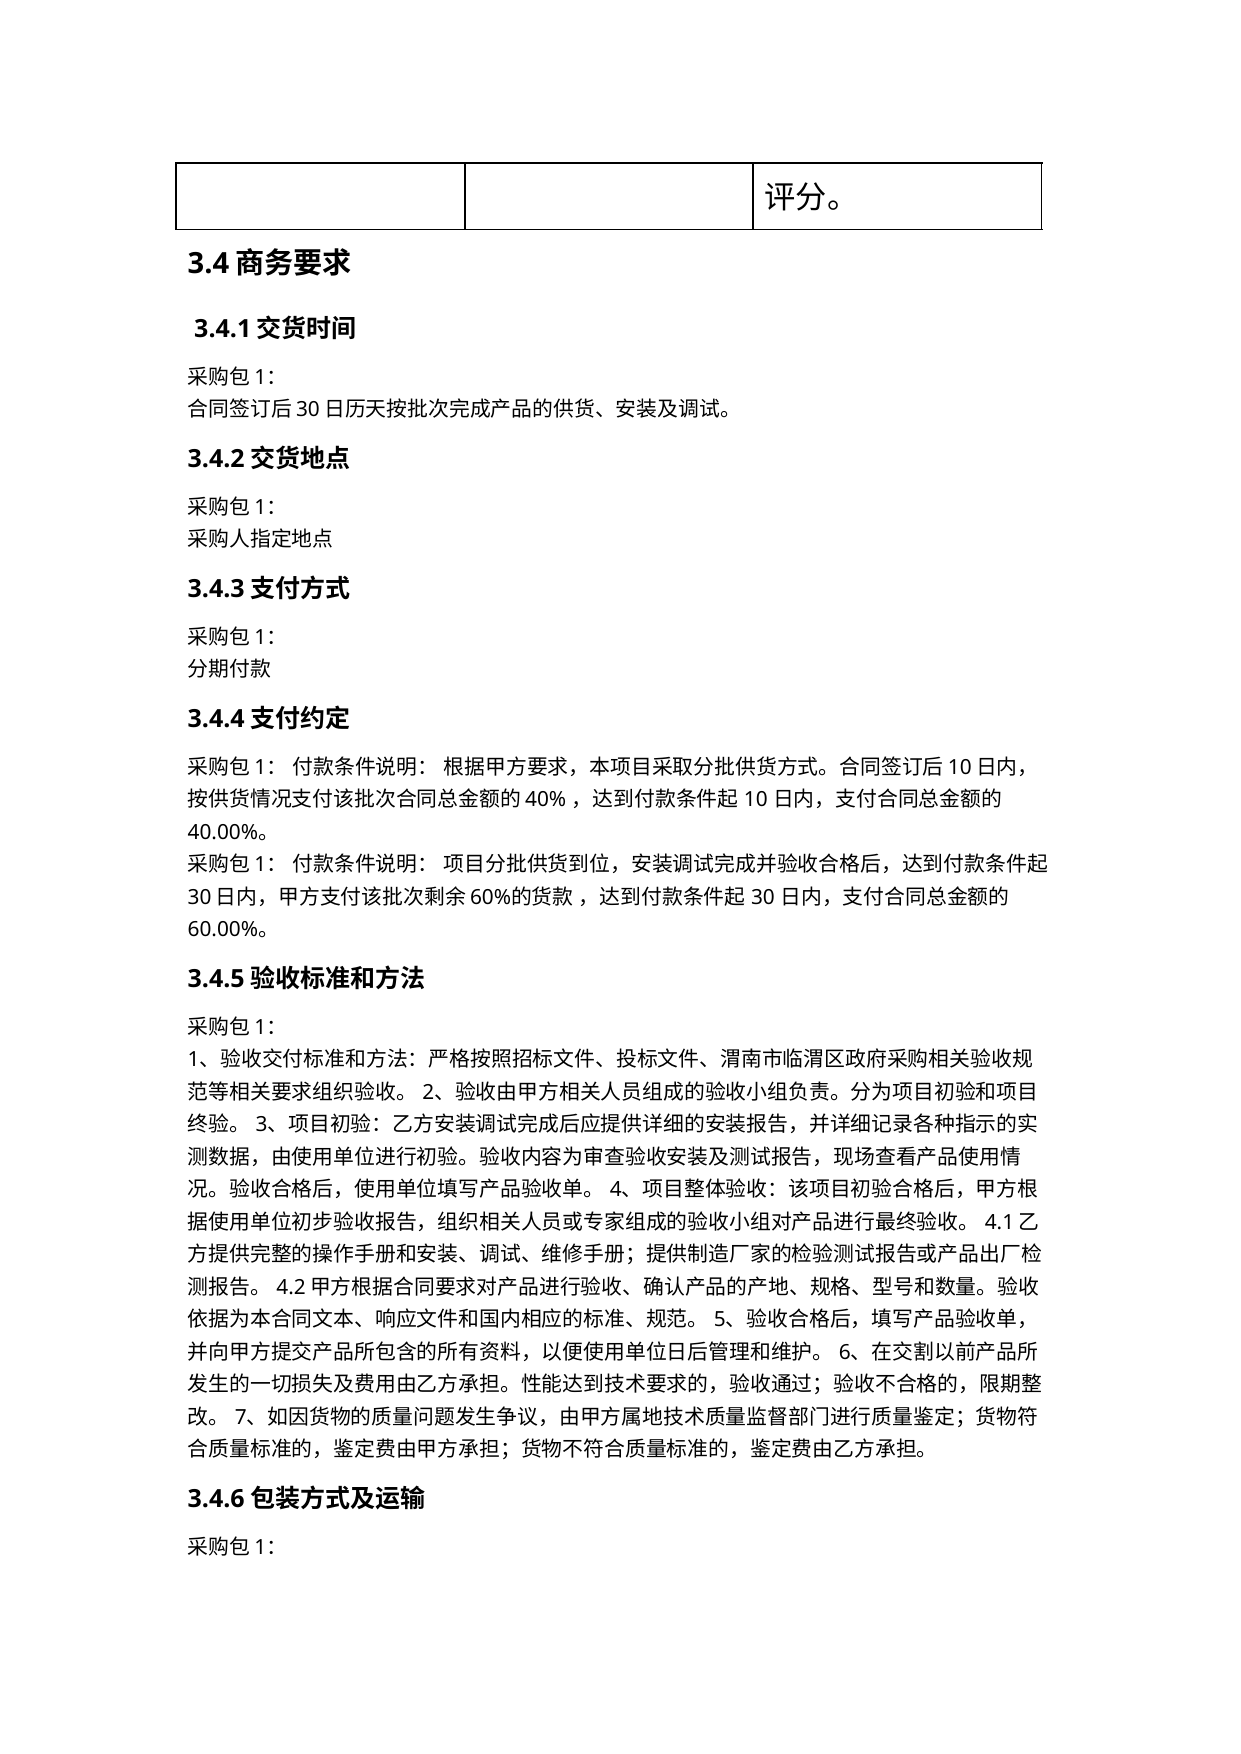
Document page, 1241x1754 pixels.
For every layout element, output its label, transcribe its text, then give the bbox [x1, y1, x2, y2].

text 3.4.3支付方式 [187, 555, 1053, 620]
text 分期付款 [187, 653, 1053, 685]
text 3.4.2交货地点 [187, 425, 1053, 490]
table_cell 1 [177, 164, 464, 228]
text 采购包1： 付款条件说明： 根据甲方要求，本项目采取分批供货方式。合同签订后10日内，按供货情况支付该批次合同总金额的40% ，达到付款条件起 10 日内，支付合同总金额的 40.00%。 [187, 750, 1053, 848]
text 采购包1： [187, 360, 1053, 393]
text 3.4.6包装方式及运输 [187, 1465, 1053, 1530]
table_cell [754, 164, 1041, 228]
table_cell [466, 164, 752, 228]
text 采购包1： 付款条件说明： 项目分批供货到位，安装调试完成并验收合格后，达到付款条件起30日内，甲方支付该批次剩余60%的货款 ，达到付款条件起 30 日内，支付合同总金额的 60.00%。 [187, 848, 1053, 945]
text 采购人指定地点 [187, 523, 1053, 555]
text 采购包1： [187, 620, 1053, 653]
text 合同签订后30日历天按批次完成产品的供货、安装及调试。 [187, 393, 1053, 425]
text 采购包1： [187, 1530, 1053, 1563]
text 1、验收交付标准和方法：严格按照招标文件、投标文件、渭南市临渭区政府采购相关验收规范等相关要求组织验收。 2、验收由甲方相关人员组成的验收小组负责。分为项目初验和项目终验。 3、项目初验：乙方安装调试完成后应提供详细的安装报告，并详细记录各种指示的实测数据，由使用单位进行初验。验收内容为审查验收安装及测试报告，现场查看产品使用情况。验收合格后，使用单位填写产品验收单。 4、项目整体验收：该项目初验合格后，甲方根据使用单位初步验收报告，组织相关人员或专家组成的验收小组对产品进行最终验收。 4.1乙方提供完整的操作手册和安装、调试、维修手册；提供制造厂家的检验测试报告或产品出厂检测报告。 4.2甲方根据合同要求对产品进行验收、确认产品的产地、规格、型号和数量。验收依据为本合同文本、响应文件和国内相应的标准、规范。 5、验收合格后，填写产品验收单，并向甲方提交产品所包含的所有资料，以便使用单位日后管理和维护。 6、在交割以前产品所发生的一切损失及费用由乙方承担。性能达到技术要求的，验收通过；验收不合格的，限期整改。 7、如因货物的质量问题发生争议，由甲方属地技术质量监督部门进行质量鉴定；货物符合质量标准的，鉴定费由甲方承担；货物不符合质量标准的，鉴定费由乙方承担。 [187, 1043, 1053, 1465]
text 采购包1： [187, 1010, 1053, 1043]
text 采购包1： [187, 490, 1053, 523]
text 3.4商务要求 [187, 230, 1053, 295]
text 3.4.1交货时间 [187, 295, 1053, 360]
text 3.4.5验收标准和方法 [187, 945, 1053, 1010]
text 3.4.4支付约定 [187, 685, 1053, 750]
